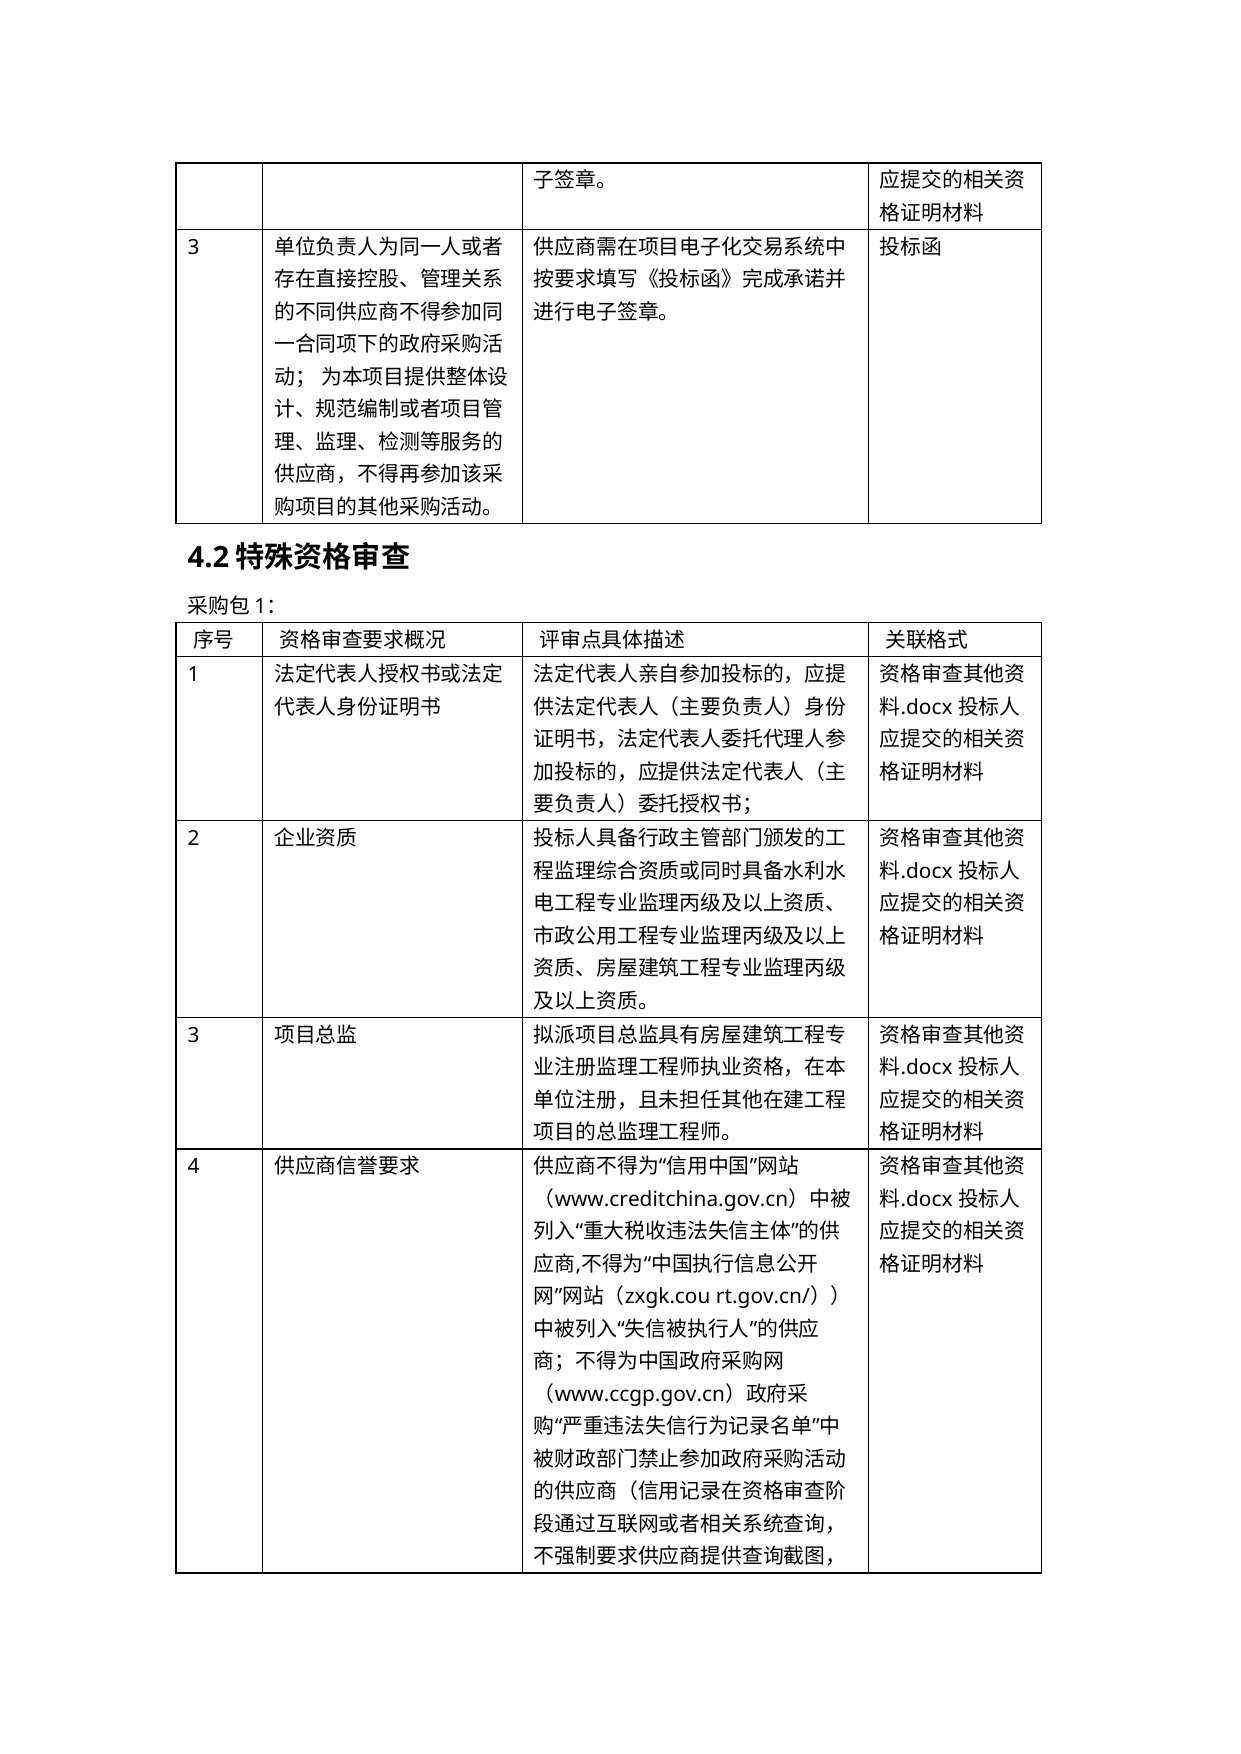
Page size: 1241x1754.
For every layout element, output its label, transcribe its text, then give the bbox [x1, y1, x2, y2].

table_cell 投标人具备行政主管部门颁发的工程监理综合资质或同时具备水利水电工程专业监理丙级及以上资质、市政公用工程专业监理丙级及以上资质、房屋建筑工程专业监理丙级及以上资质。 [523, 821, 868, 1016]
table_cell 法定代表人授权书或法定代表人身份证明书 [263, 657, 522, 820]
table_cell 4 [177, 1150, 262, 1572]
table_header 关联格式 [869, 623, 1041, 656]
table_header 评审点具体描述 [523, 623, 868, 656]
text 采购包1： [187, 589, 1053, 622]
table_cell 资格审查其他资料.docx 投标人应提交的相关资格证明材料 [869, 657, 1041, 820]
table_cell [263, 164, 522, 228]
table_cell 企业资质 [263, 821, 522, 1016]
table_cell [523, 1150, 868, 1572]
table_cell 法定代表人亲自参加投标的，应提供法定代表人（主要负责人）身份证明书，法定代表人委托代理人参加投标的，应提供法定代表人（主要负责人）委托授权书； [523, 657, 868, 820]
table_cell 1 [177, 657, 262, 820]
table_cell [869, 164, 1041, 228]
text 4.2特殊资格审查 [187, 524, 1053, 589]
table_cell 2 [177, 821, 262, 1016]
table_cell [523, 164, 868, 228]
table_cell 拟派项目总监具有房屋建筑工程专业注册监理工程师执业资格，在本单位注册，且未担任其他在建工程项目的总监理工程师。 [523, 1018, 868, 1148]
table_cell 投标函 [869, 230, 1041, 523]
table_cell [869, 1150, 1041, 1572]
table_cell 供应商信誉要求 [263, 1150, 522, 1572]
table_cell 供应商需在项目电子化交易系统中按要求填写《投标函》完成承诺并进行电子签章。 [523, 230, 868, 523]
table_cell 单位负责人为同一人或者存在直接控股、管理关系的不同供应商不得参加同一合同项下的政府采购活动； 为本项目提供整体设计、规范编制或者项目管理、监理、检测等服务的供应商，不得再参加该采购项目的其他采购活动。 [263, 230, 522, 523]
table_header 序号 [177, 623, 262, 656]
table_cell 3 [177, 1018, 262, 1148]
table_cell 资格审查其他资料.docx 投标人应提交的相关资格证明材料 [869, 821, 1041, 1016]
table_header 资格审查要求概况 [263, 623, 522, 656]
table_cell 资格审查其他资料.docx 投标人应提交的相关资格证明材料 [869, 1018, 1041, 1148]
table_cell 2 [177, 164, 262, 228]
table_cell 3 [177, 230, 262, 523]
table_cell 项目总监 [263, 1018, 522, 1148]
